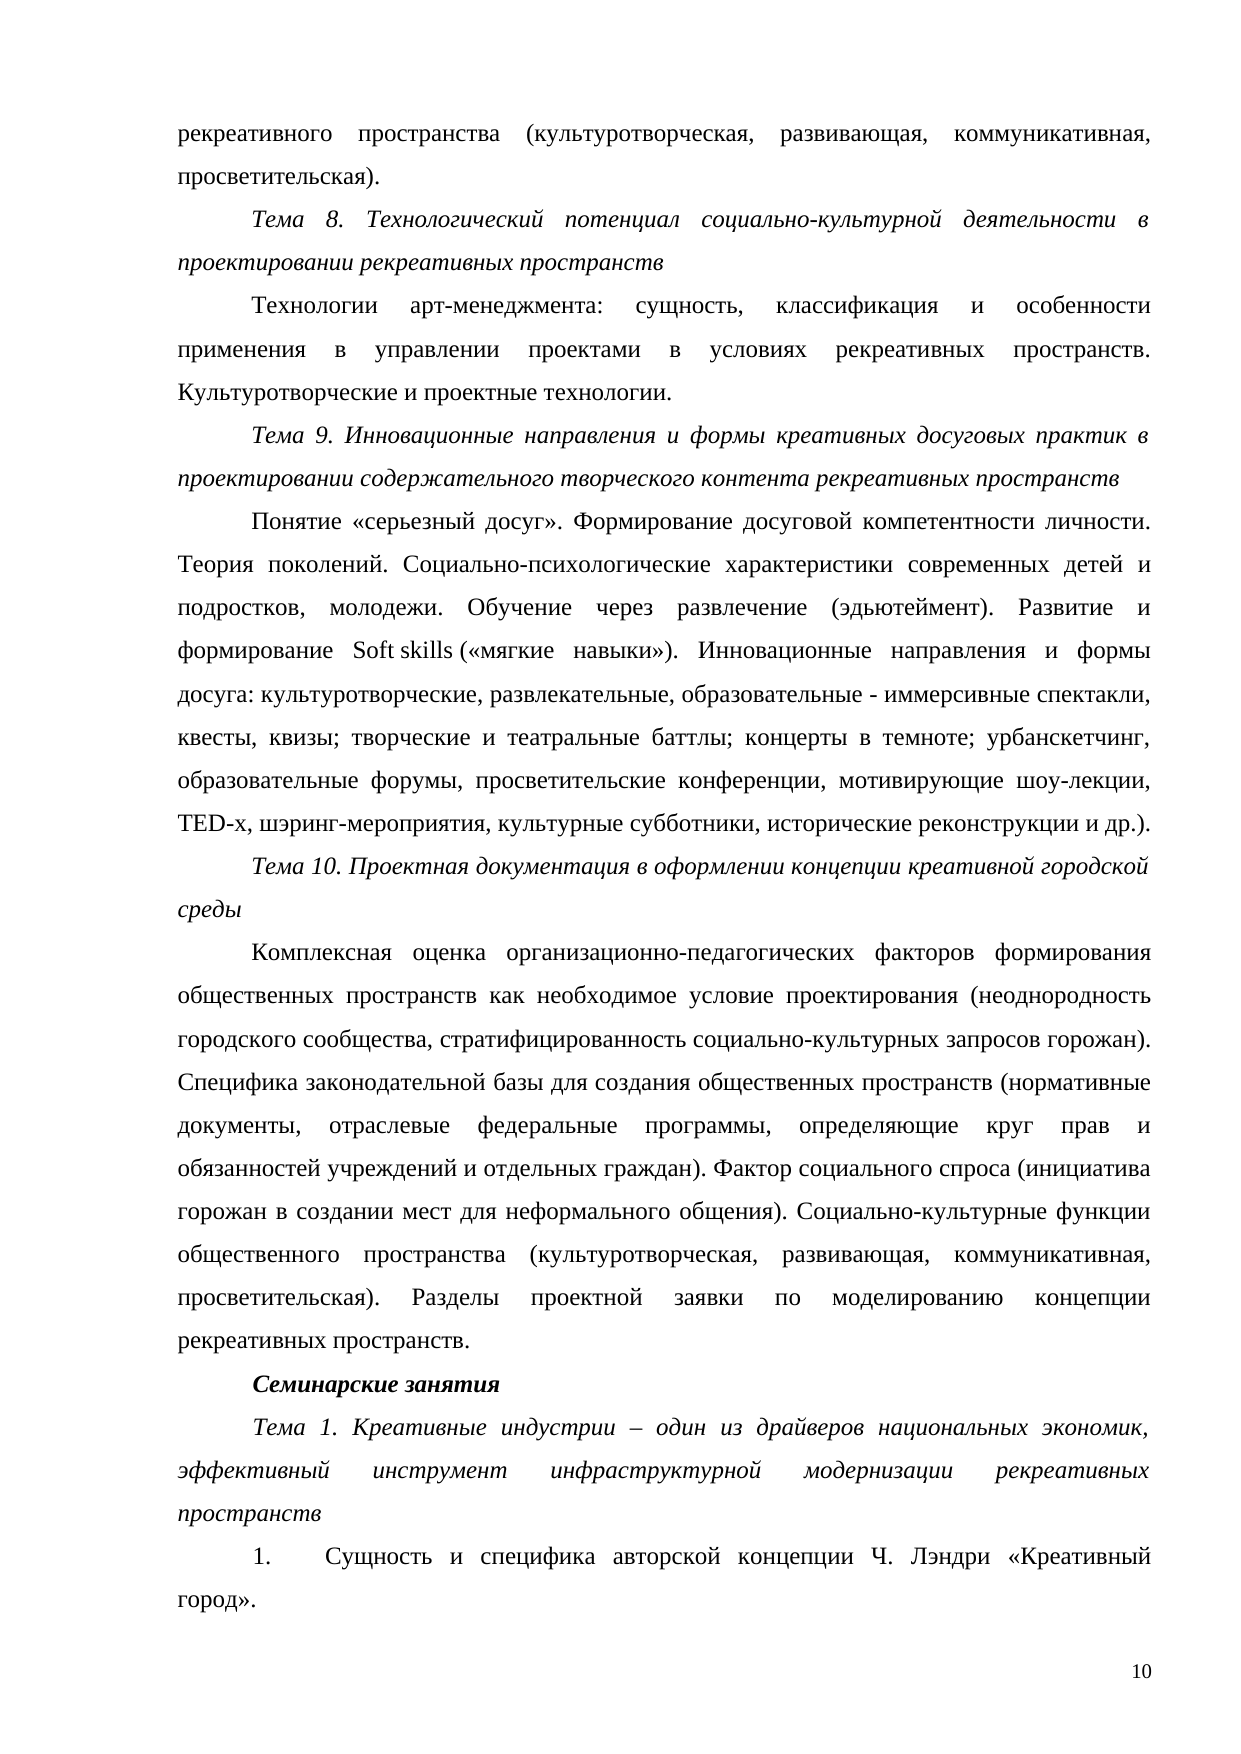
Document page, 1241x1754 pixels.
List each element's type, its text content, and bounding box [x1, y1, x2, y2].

text Тема 10. Проектная документация в оформлении концепции креативной городской среды [177, 851, 1152, 923]
text Комплексная оценка организационно-педагогических факторов формирования общественных пространств как необходимое условие проектирования (неоднородность городского сообщества, стратифицированность социально-культурных запросов горожан). Специфика законодательной базы для создания общественных пространств (нормативные документы, отраслевые федеральные программы, определяющие круг прав и обязанностей учреждений и отдельных граждан). Фактор социального спроса (инициатива горожан в создании мест для неформального общения). Социально-культурные функции общественного пространства (культуротворческая, развивающая, коммуникативная, просветительская). Разделы проектной заявки по моделированию концепции рекреативных пространств. [177, 937, 1152, 1354]
list Сущность и специфика авторской концепции Ч. Лэндри «Креативный город». [177, 1541, 1152, 1613]
text Понятие «серьезный досуг». Формирование досуговой компетентности личности. Теория поколений. Социально-психологические характеристики современных детей и подростков, молодежи. Обучение через развлечение (эдьютеймент). Развитие и формирование Soft skills («мягкие навыки»). Инновационные направления и формы досуга: культуротворческие, развлекательные, образовательные - иммерсивные спектакли, квесты, квизы; творческие и театральные баттлы; концерты в темноте; урбанскетчинг, образовательные форумы, просветительские конференции, мотивирующие шоу-лекции, TED-х, шэринг-мероприятия, культурные субботники, исторические реконструкции и др.). [177, 506, 1152, 837]
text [177, 118, 1152, 190]
text Тема 1. Креативные индустрии – один из драйверов национальных экономик, эффективный инструмент инфраструктурной модернизации рекреативных пространств [177, 1412, 1152, 1527]
text Тема 9. Инновационные направления и формы креативных досуговых практик в проектировании содержательного творческого контента рекреативных пространств [177, 420, 1152, 492]
text Семинарские занятия [177, 1369, 1152, 1397]
text Технологии арт-менеджмента: сущность, классификация и особенности применения в управлении проектами в условиях рекреативных пространств. Культуротворческие и проектные технологии. [177, 291, 1152, 406]
text Тема 8. Технологический потенциал социально-культурной деятельности в проектировании рекреативных пространств [177, 204, 1152, 276]
